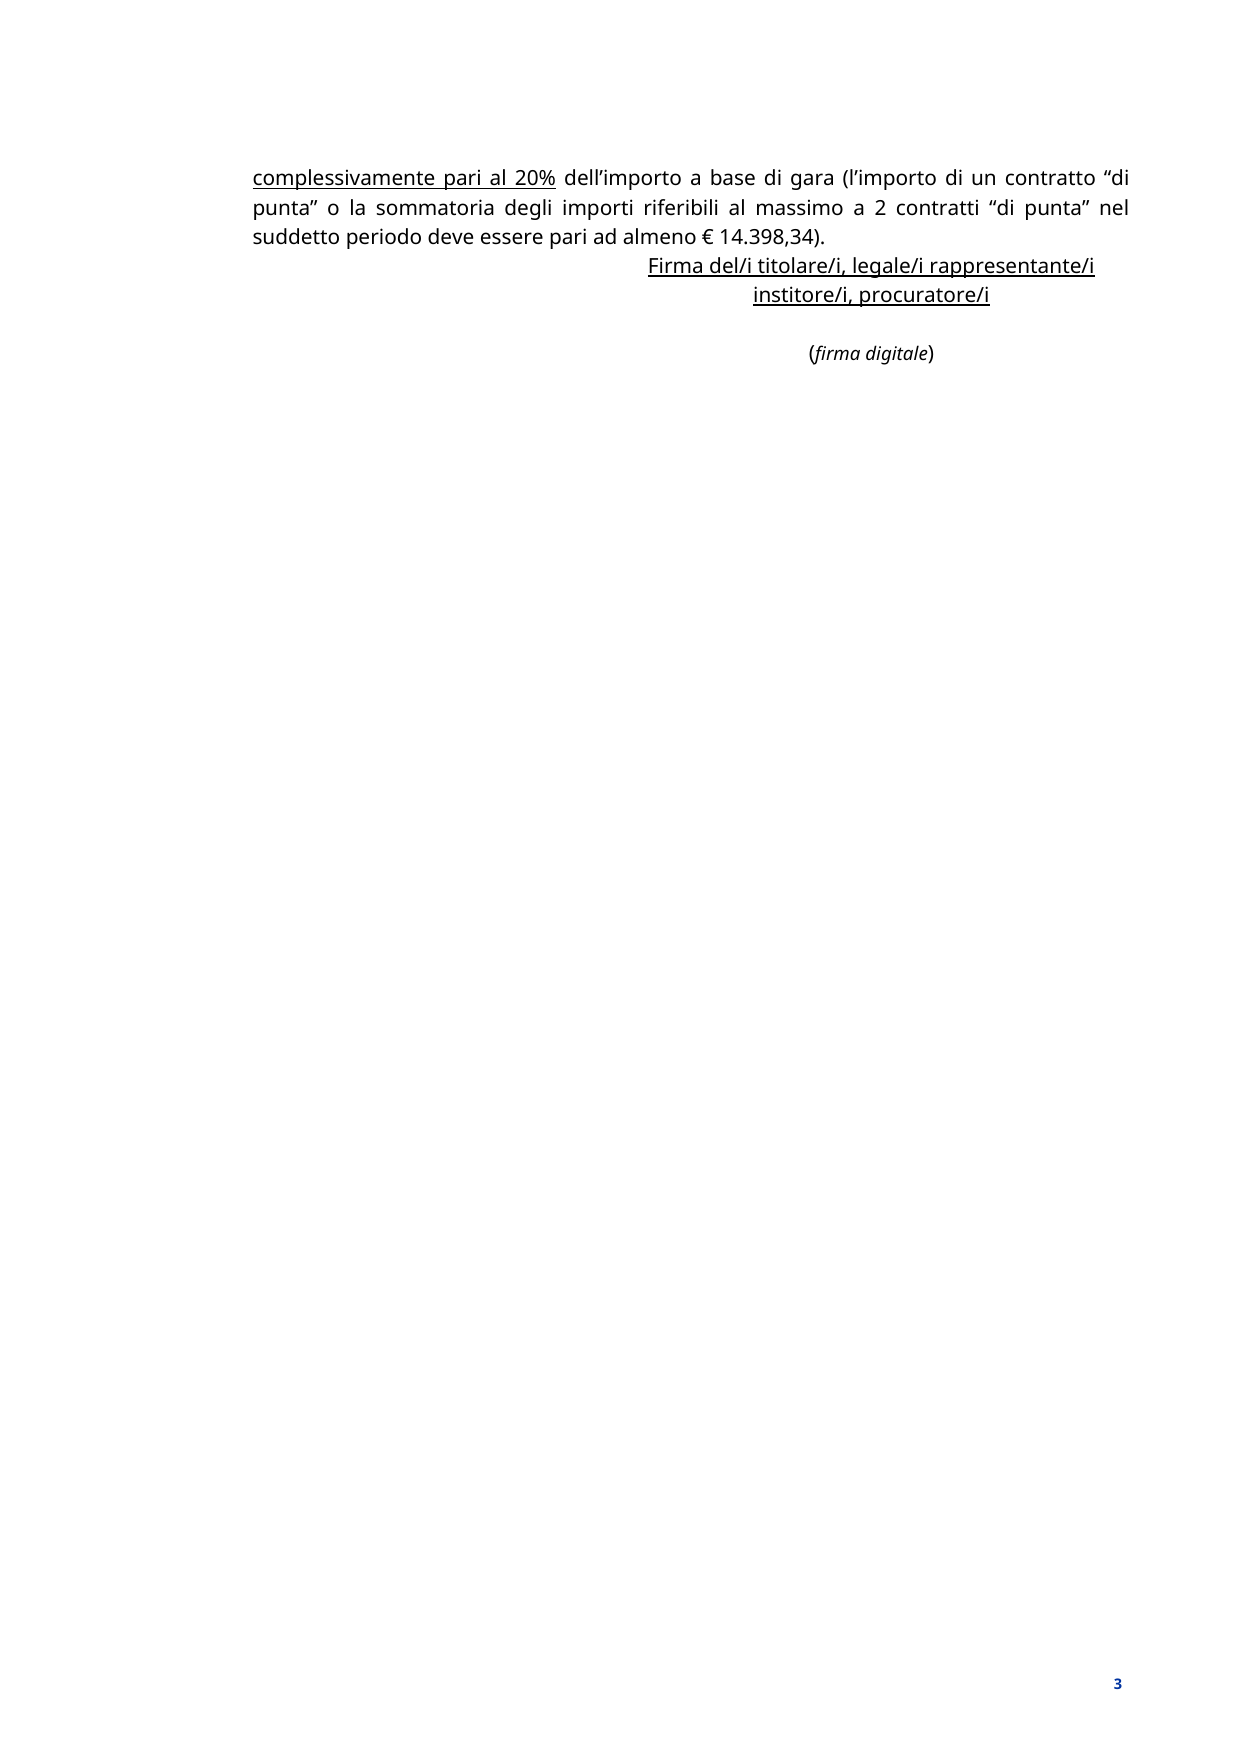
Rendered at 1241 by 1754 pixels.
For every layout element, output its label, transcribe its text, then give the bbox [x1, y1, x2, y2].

text Firma del/i titolare/i, legale/i rappresentante/i institore/i, procuratore/i [620, 250, 1122, 308]
text (firma digitale) [620, 337, 1122, 367]
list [215, 162, 1130, 250]
